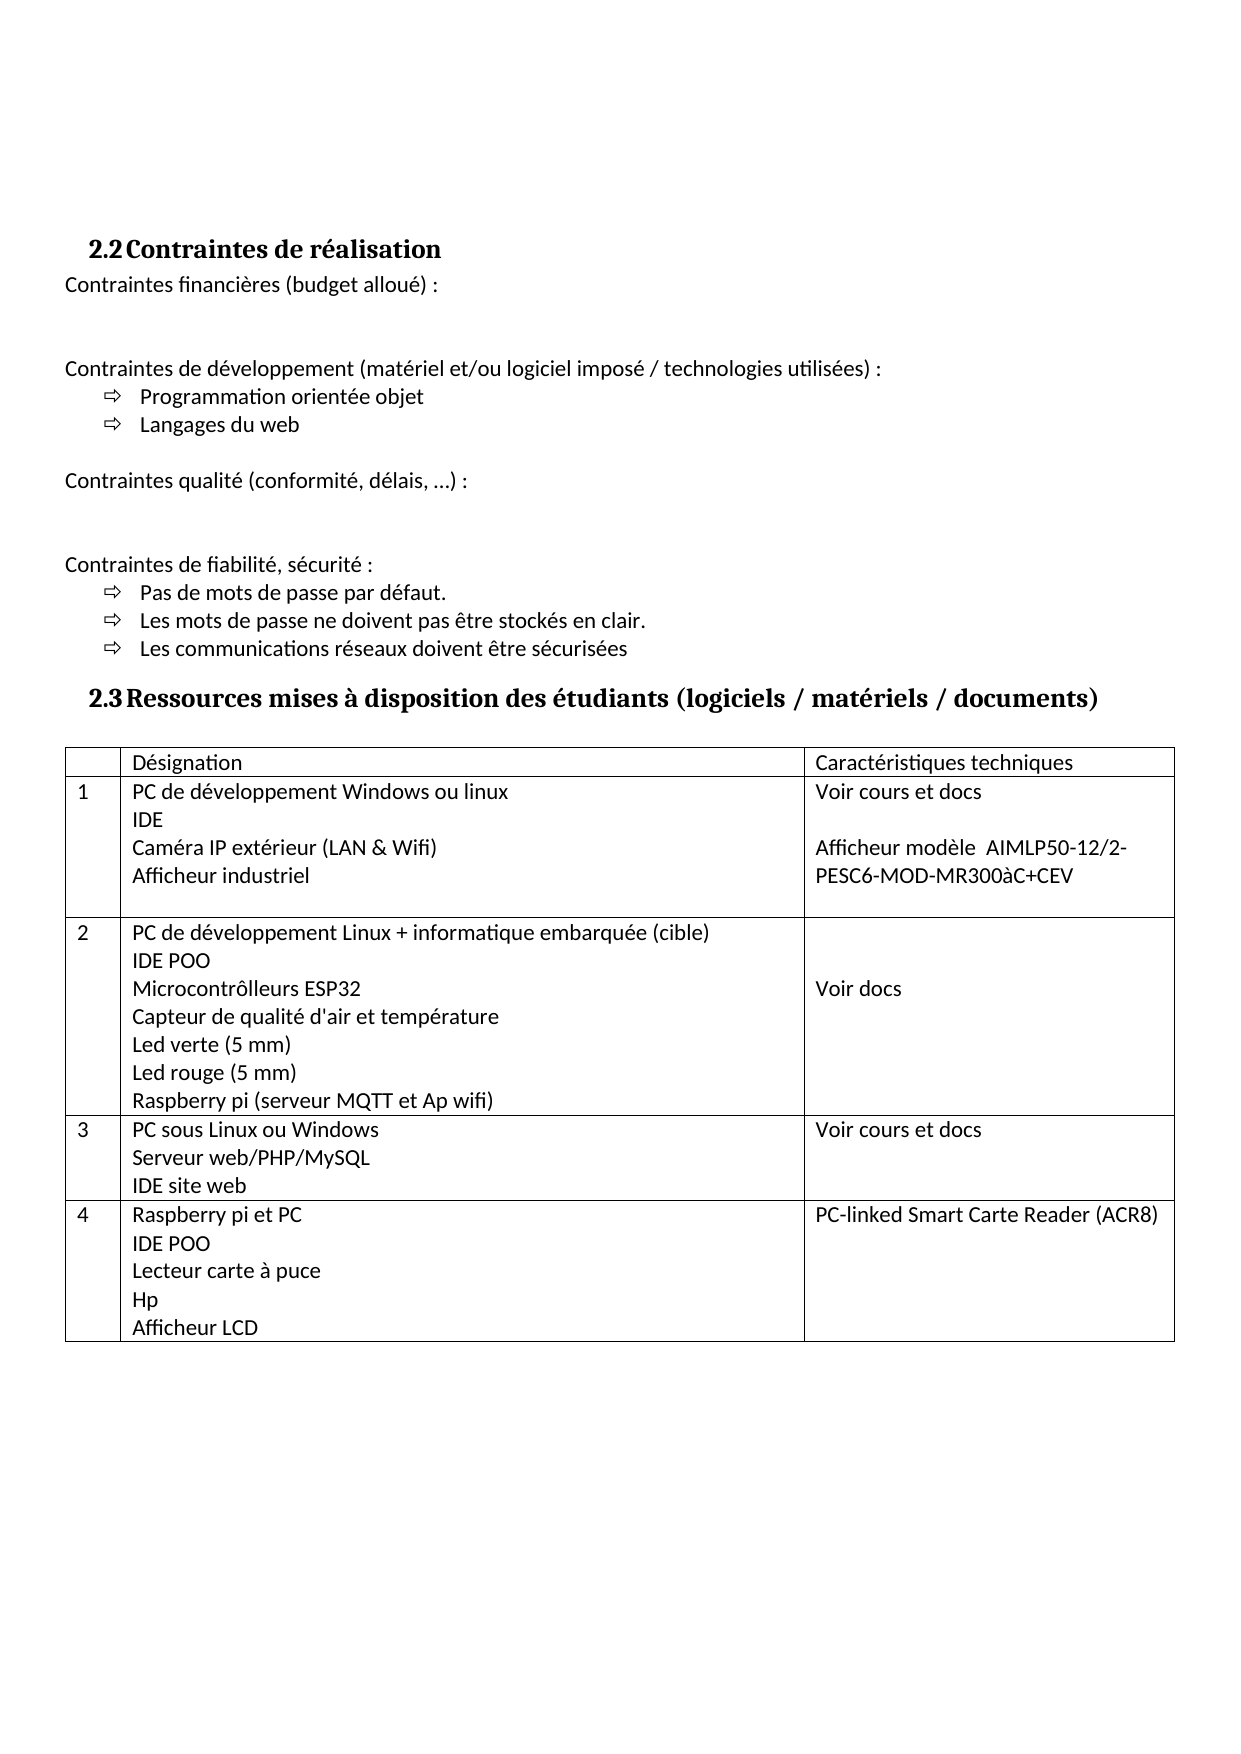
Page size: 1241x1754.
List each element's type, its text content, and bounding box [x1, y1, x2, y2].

table_cell 3 [66, 1116, 120, 1199]
table_cell Raspberry pi et PC IDE POO Lecteur carte à puce Hp Afficheur LCD [121, 1201, 804, 1341]
table_cell Voir cours et docs [805, 1116, 1174, 1199]
subtitle Contraintes de réalisation [89, 234, 1175, 265]
table_cell PC de développement Linux + informatique embarquée (cible) IDE POO Microcontrôlleurs ESP32 Capteur de qualité d'air et température Led verte (5 mm) Led rouge (5 mm) Raspberry pi (serveur MQTT et Ap wifi) [121, 918, 804, 1114]
table_cell Voir docs [805, 918, 1174, 1114]
table_cell 4 [66, 1201, 120, 1341]
table_header [66, 748, 120, 776]
table_cell Voir cours et docs Afficheur modèle AIMLP50-12/2-PESC6-MOD-MR300àC+CEV [805, 777, 1174, 917]
list Langages du web [102, 410, 1175, 438]
subtitle Ressources mises à disposition des étudiants (logiciels / matériels / documents) [89, 683, 1175, 714]
table_cell PC de développement Windows ou linux IDE Caméra IP extérieur (LAN & Wifi) Afficheur industriel [121, 777, 804, 917]
text Contraintes financières (budget alloué) : [65, 270, 1175, 298]
list Les communications réseaux doivent être sécurisées [102, 634, 1175, 662]
table_header Désignation [121, 748, 804, 776]
table_cell 2 [66, 918, 120, 1114]
table_cell PC sous Linux ou Windows Serveur web/PHP/MySQL IDE site web [121, 1116, 804, 1199]
table_cell 1 [66, 777, 120, 917]
text Contraintes qualité (conformité, délais, …) : [65, 466, 1175, 494]
text Contraintes de fiabilité, sécurité : [65, 550, 1175, 578]
list Les mots de passe ne doivent pas être stockés en clair. [102, 606, 1175, 634]
table_cell PC-linked Smart Carte Reader (ACR8) [805, 1201, 1174, 1341]
table_header Caractéristiques techniques [805, 748, 1174, 776]
list Pas de mots de passe par défaut. [102, 578, 1175, 606]
text Contraintes de développement (matériel et/ou logiciel imposé / technologies utilisées) : [65, 354, 1175, 382]
list Programmation orientée objet [102, 382, 1175, 410]
